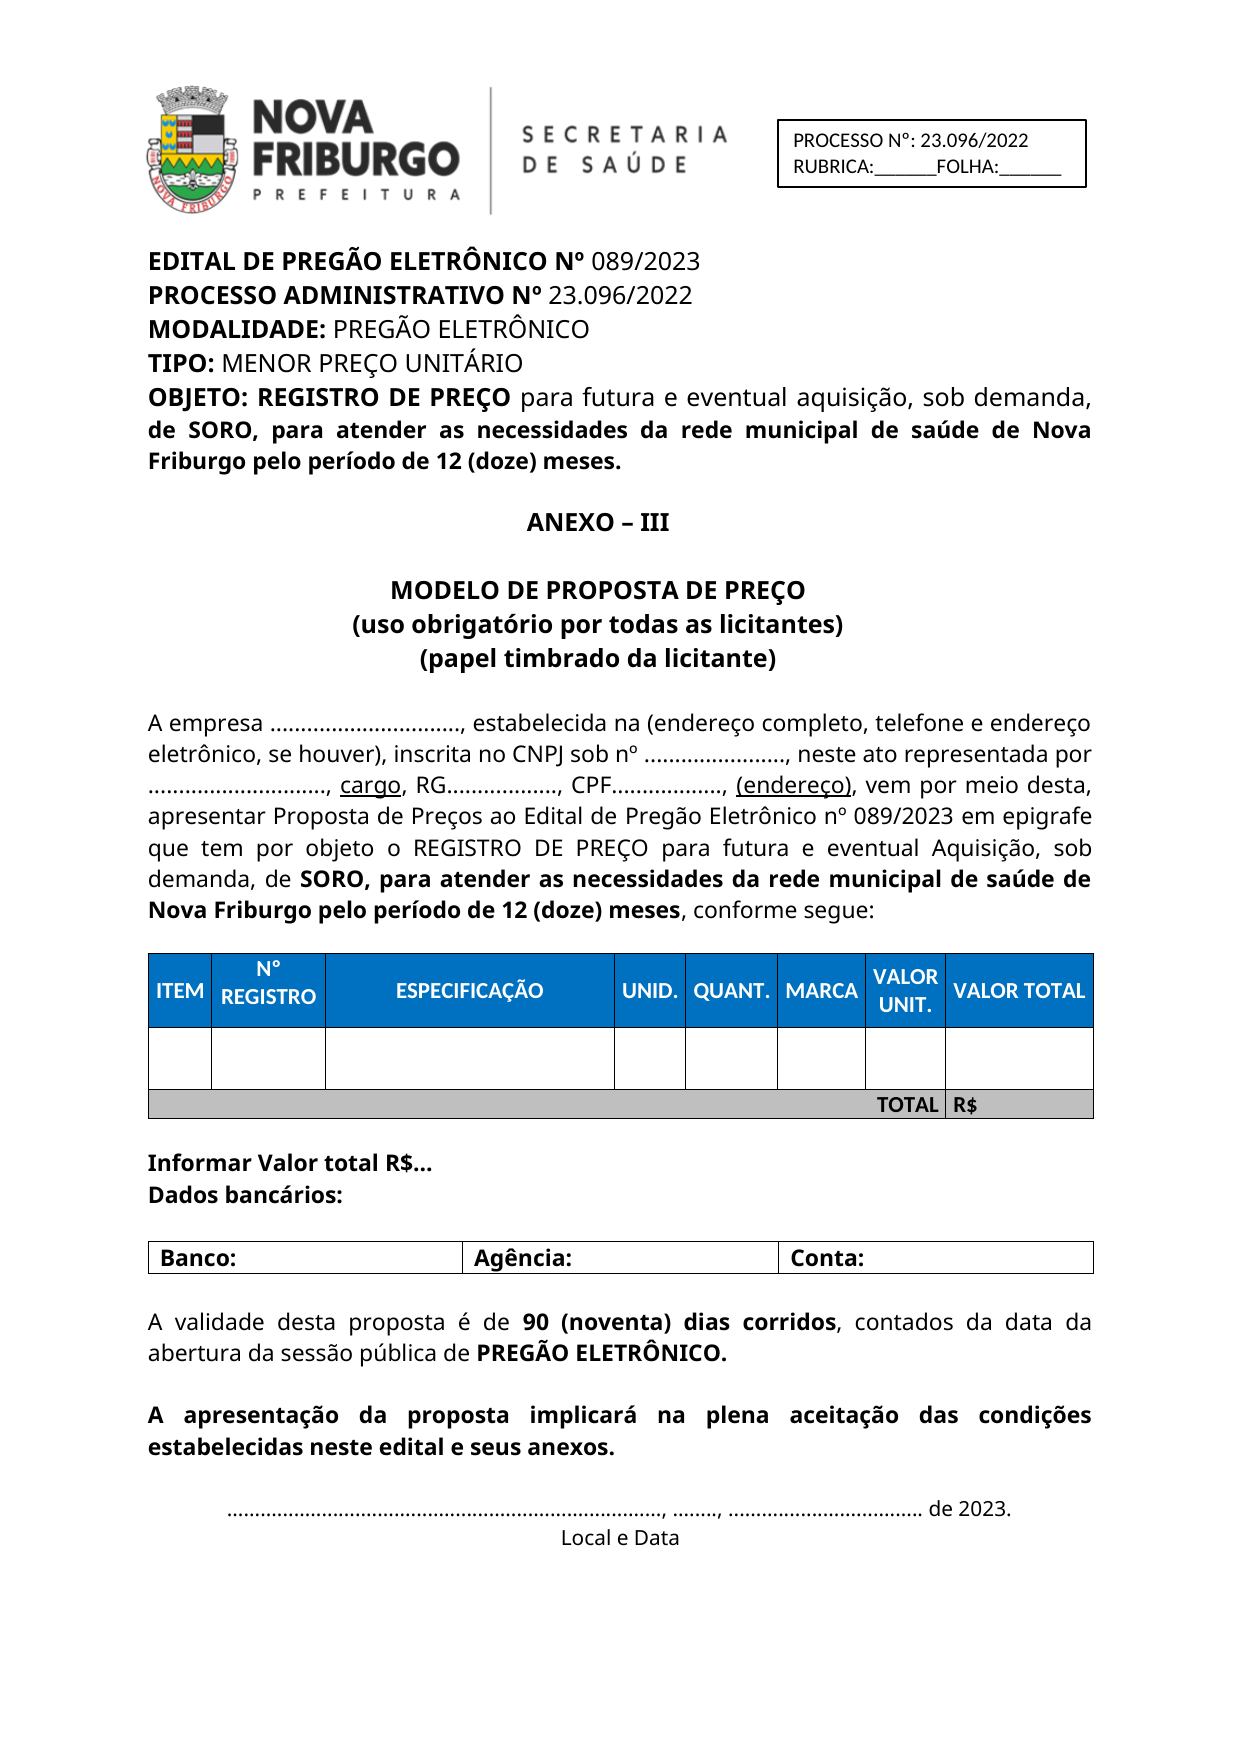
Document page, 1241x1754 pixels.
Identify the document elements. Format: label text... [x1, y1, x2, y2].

text (papel timbrado da licitante) [103, 641, 1092, 675]
text A validade desta proposta é de 90 (noventa) dias corridos, contados da data da abertura da sessão pública de PREGÃO ELETRÔNICO. [148, 1306, 1092, 1368]
text (uso obrigatório por todas as licitantes) [103, 607, 1092, 641]
text A apresentação da proposta implicará na plena aceitação das condições estabelecidas neste edital e seus anexos. [148, 1399, 1092, 1462]
text MODALIDADE: PREGÃO ELETRÔNICO [148, 311, 1092, 346]
table_cell [149, 1028, 211, 1089]
text OBJETO: REGISTRO DE PREÇO para futura e eventual aquisição, sob demanda, de SORO, para atender as necessidades da rede municipal de saúde de Nova Friburgo pelo período de 12 (doze) meses. [148, 379, 1092, 476]
table_header ITEM [149, 954, 211, 1027]
table_cell [946, 1028, 1093, 1089]
text Dados bancários: [148, 1178, 1092, 1210]
table_cell R$ [946, 1090, 1093, 1118]
table_cell [615, 1028, 685, 1089]
table_header Agência: [463, 1242, 778, 1273]
text Informar Valor total R$... [148, 1147, 1092, 1178]
picture [134, 75, 744, 229]
table_header Conta: [779, 1242, 1093, 1273]
table_header UNID. [615, 954, 685, 1027]
table_header MARCA [778, 954, 865, 1027]
list A empresa ..............................., estabelecida na (endereço completo, telefone e endereço eletrônico, se houver), inscrita no CNPJ sob nº ......................., neste ato representada por ............................., cargo, RG.................., CPF.................., (endereço), vem por meio desta, apresentar Proposta de Preços ao Edital de Pregão Eletrônico nº 089/2023 em epigrafe que tem por objeto o REGISTRO DE PREÇO para futura e eventual Aquisição, sob demanda, de SORO, para atender as necessidades da rede municipal de saúde de Nova Friburgo pelo período de 12 (doze) meses, conforme segue: [148, 706, 1092, 925]
text TIPO: MENOR PREÇO UNITÁRIO [148, 346, 1092, 379]
table_cell [686, 1028, 777, 1089]
text Local e Data [148, 1522, 1092, 1551]
table_header QUANT. [686, 954, 777, 1027]
table_cell [866, 1028, 945, 1089]
text .............................................................................., ........, ................................... de 2023. [148, 1493, 1092, 1522]
text ANEXO – III [103, 505, 1092, 539]
text EDITAL DE PREGÃO ELETRÔNICO Nº 089/2023 [148, 243, 1092, 277]
table_cell TOTAL [149, 1090, 945, 1118]
table_header VALOR TOTAL [946, 954, 1093, 1027]
table_header ESPECIFICAÇÃO [326, 954, 614, 1027]
table_header Nº REGISTRO [212, 954, 325, 1027]
text PROCESSO ADMINISTRATIVO Nº 23.096/2022 [148, 277, 1092, 311]
text Modelo de proposta DE PREÇO [103, 573, 1092, 607]
table_header Banco: [149, 1242, 462, 1273]
table_cell [778, 1028, 865, 1089]
table_header VALOR UNIT. [866, 954, 945, 1027]
table_cell [212, 1028, 325, 1089]
table_cell [326, 1028, 614, 1089]
